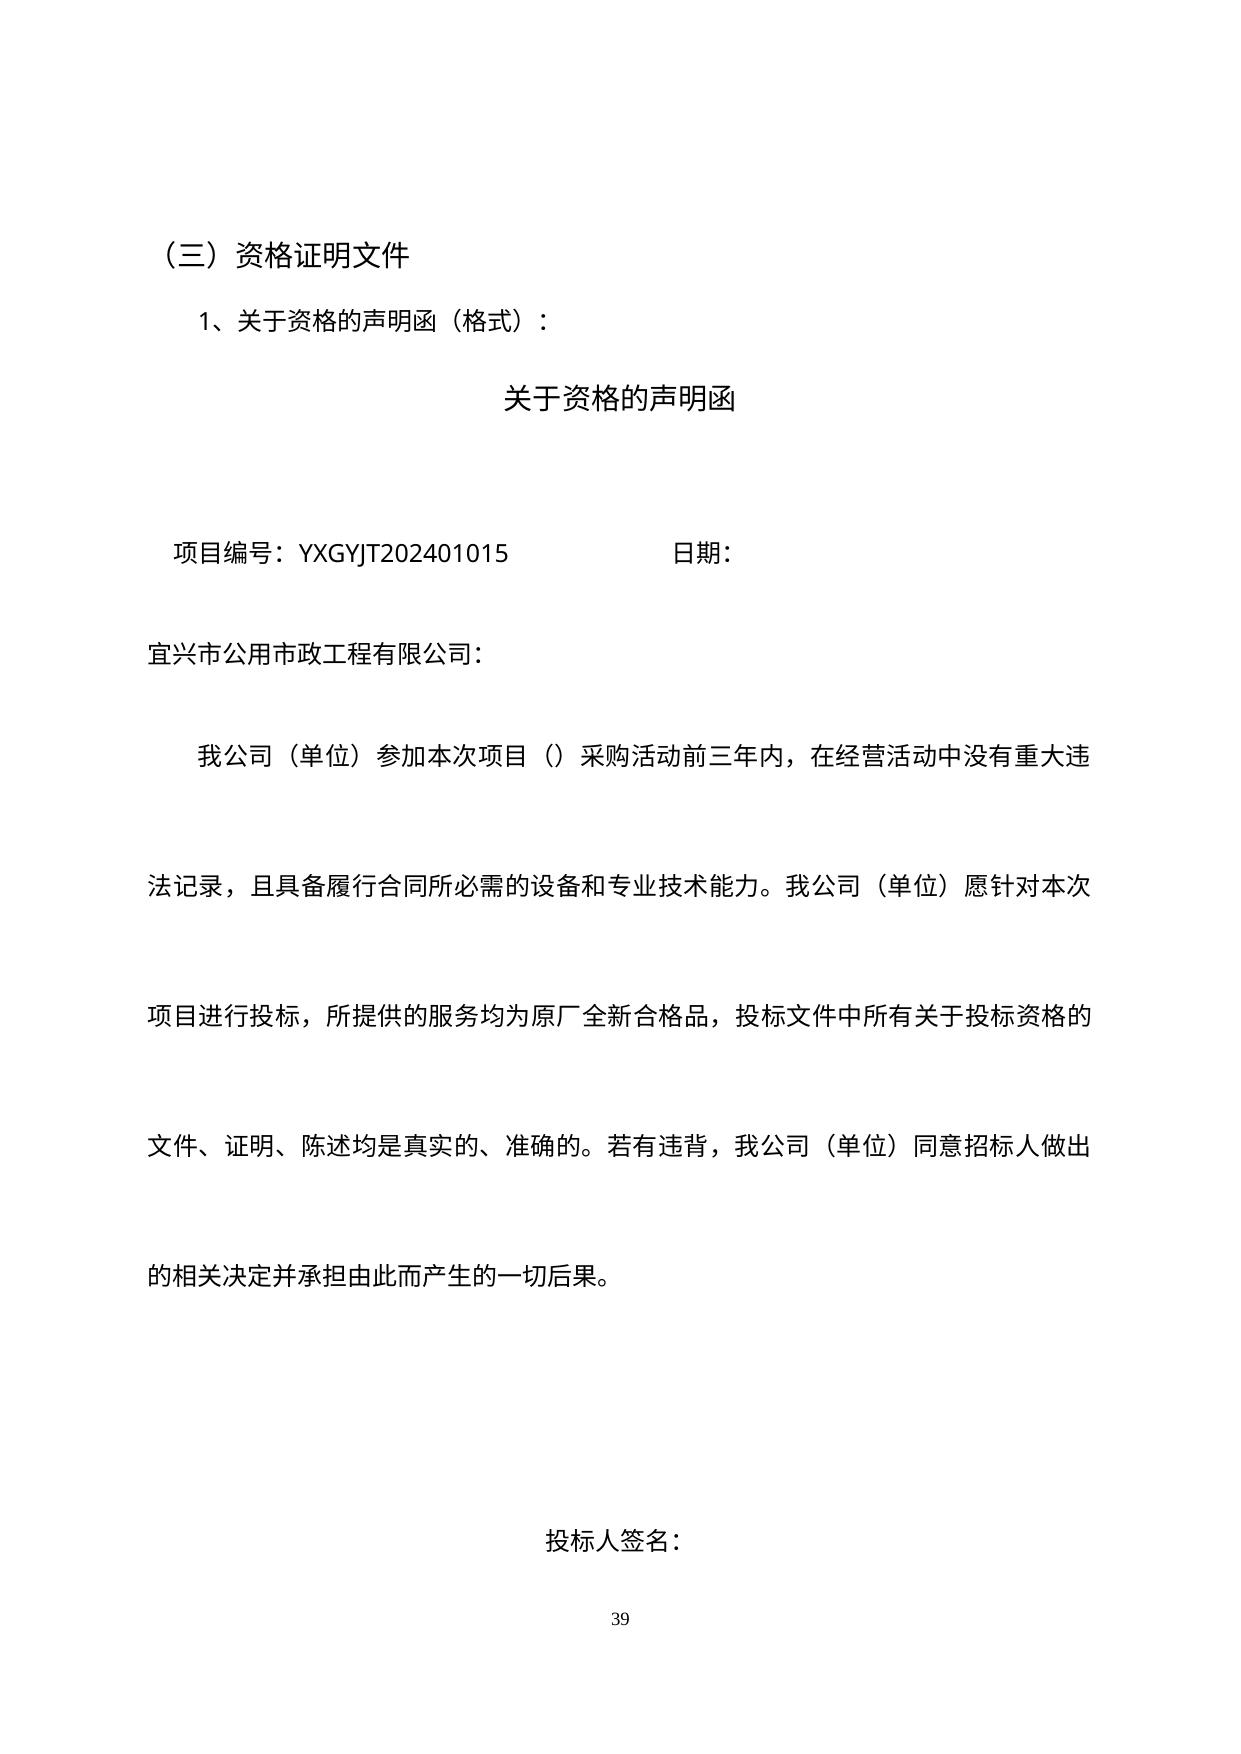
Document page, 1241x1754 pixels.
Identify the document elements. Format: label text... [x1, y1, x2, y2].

text 关于资格的声明函 [148, 364, 1092, 429]
text 我公司（单位）参加本次项目（）采购活动前三年内，在经营活动中没有重大违法记录，且具备履行合同所必需的设备和专业技术能力。我公司（单位）愿针对本次项目进行投标，所提供的服务均为原厂全新合格品，投标文件中所有关于投标资格的文件、证明、陈述均是真实的、准确的。若有违背，我公司（单位）同意招标人做出的相关决定并承担由此而产生的一切后果。 [148, 722, 1092, 1307]
text 宜兴市公用市政工程有限公司： [148, 620, 1092, 685]
text （三）资格证明文件 [148, 222, 1092, 287]
text 1、关于资格的声明函（格式）： [148, 287, 1092, 352]
text 项目编号：YXGYJT202401015 日期： [148, 519, 1092, 584]
text 投标人签名： [148, 1507, 1092, 1572]
